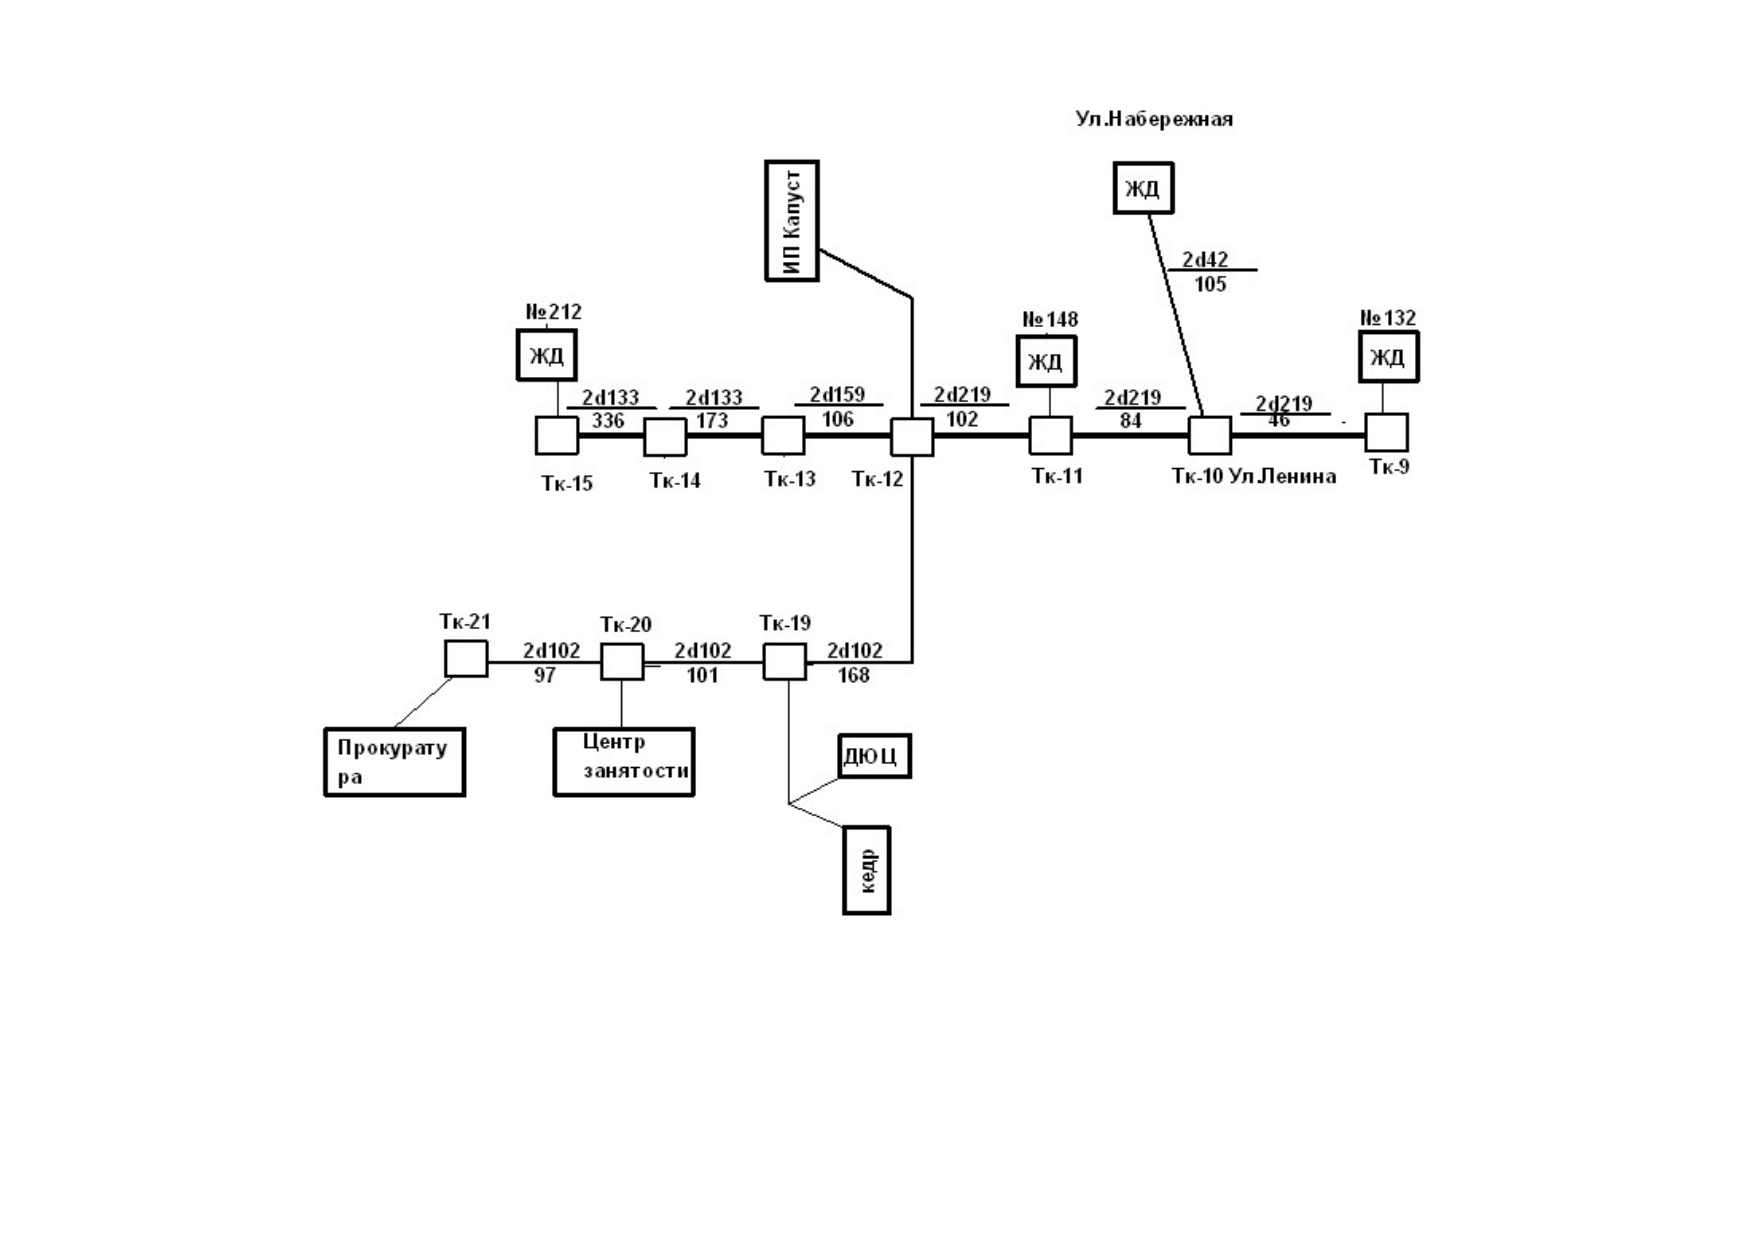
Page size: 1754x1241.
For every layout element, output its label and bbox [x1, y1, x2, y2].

picture [75, 75, 1723, 1158]
